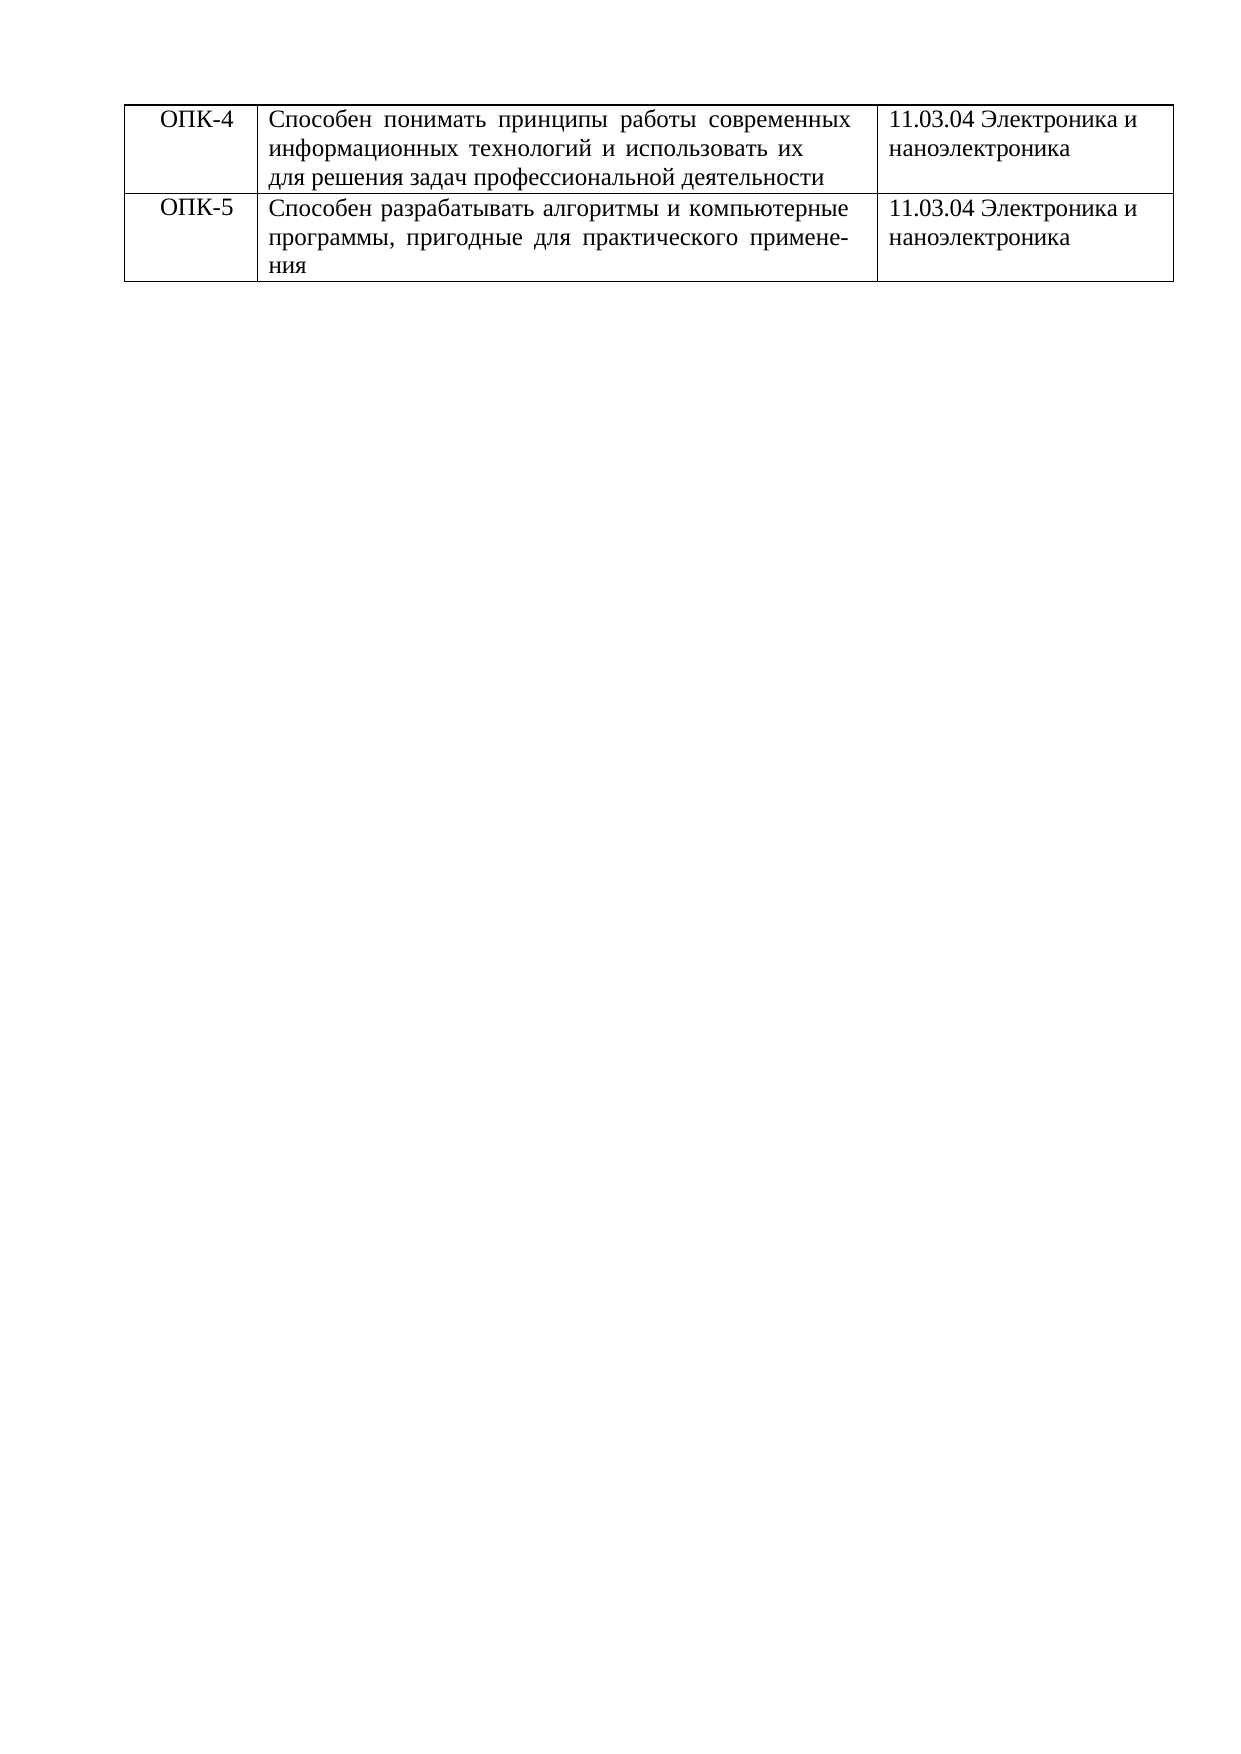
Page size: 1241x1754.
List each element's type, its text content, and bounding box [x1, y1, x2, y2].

table_cell Способен разрабатывать алгоритмы и компьютерные программы, пригодные для практического примене- ния [258, 194, 877, 281]
table_header ОПК-4 [125, 106, 257, 192]
table_cell ОПК-5 [125, 194, 257, 281]
table_header 11.03.04 Электроника и наноэлектроника [878, 106, 1173, 192]
table_cell 11.03.04 Электроника и наноэлектроника [878, 194, 1173, 281]
table_header Способен понимать принципы работы современных информационных технологий и использовать их для решения задач профессиональной деятельности [258, 106, 877, 192]
